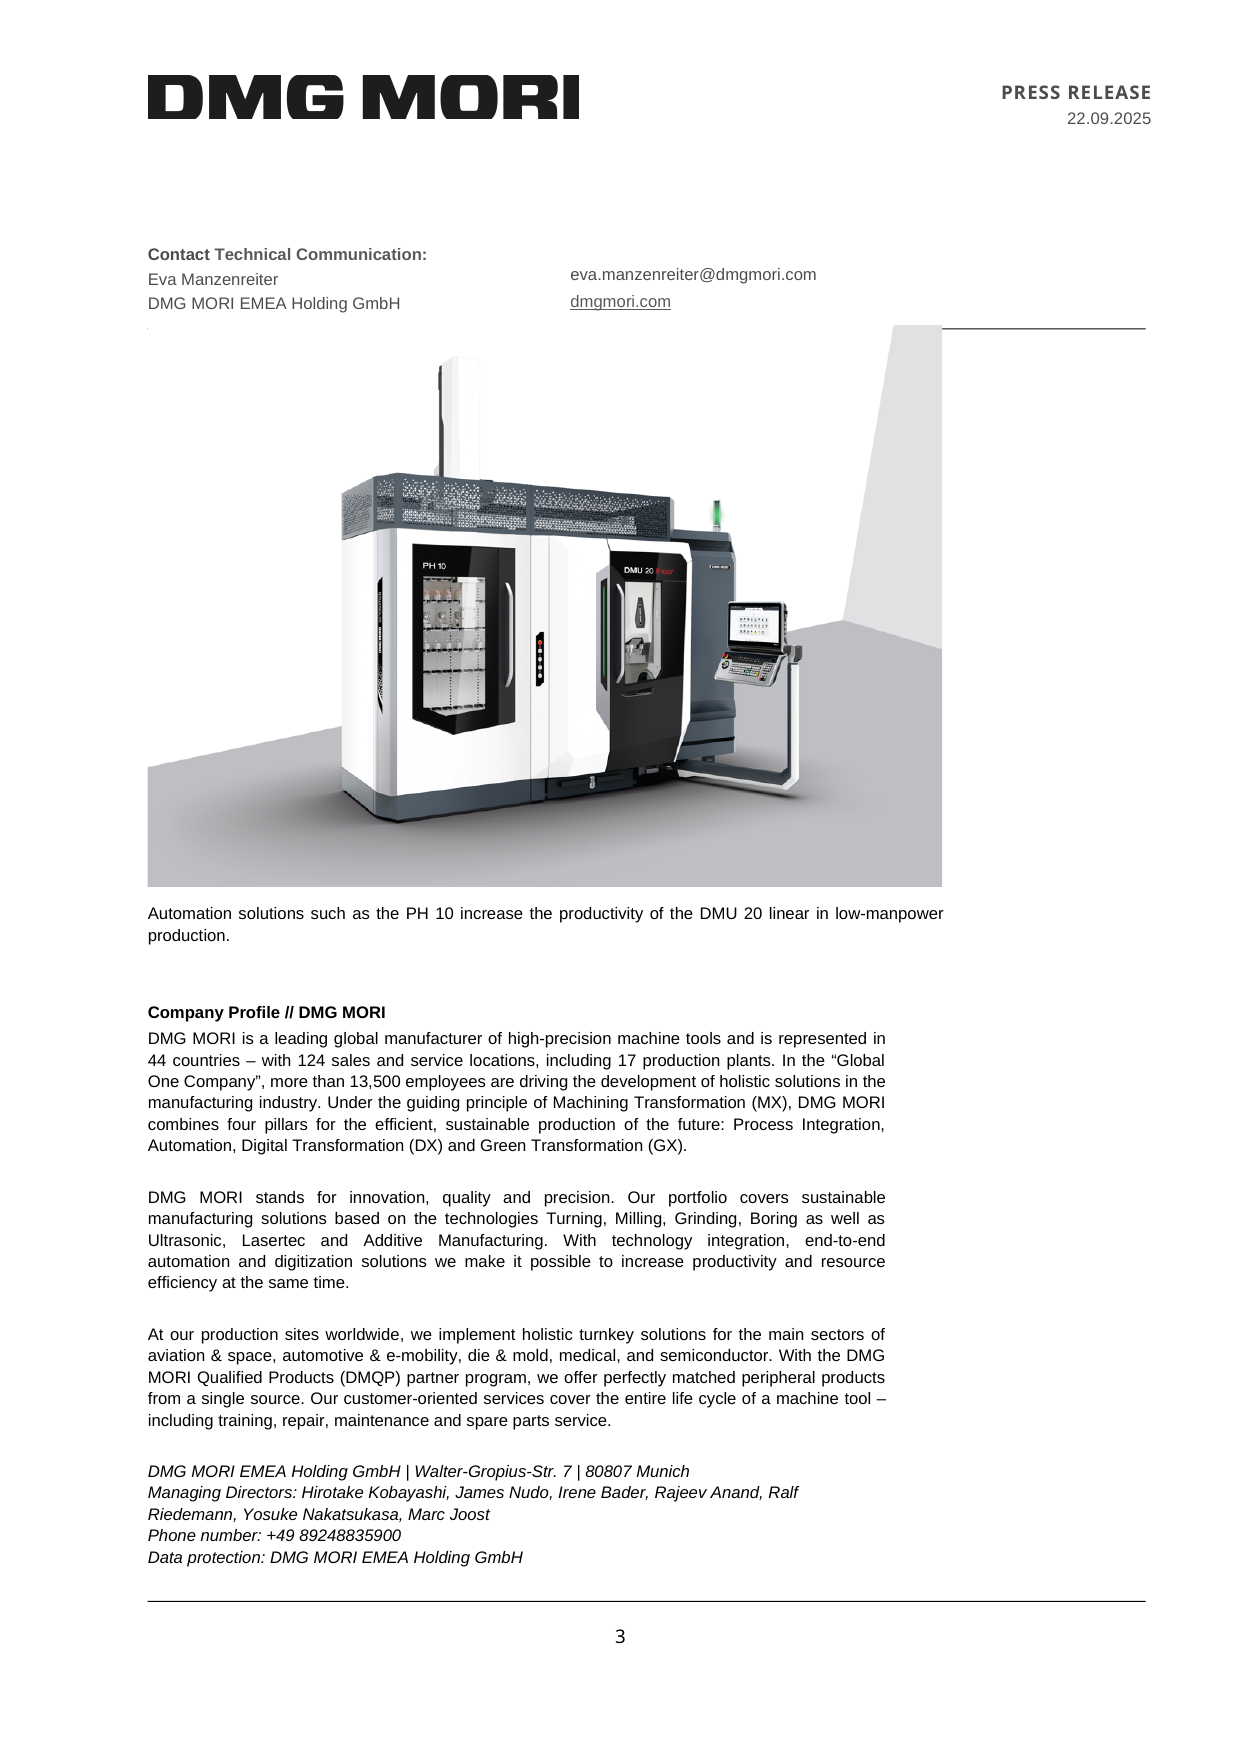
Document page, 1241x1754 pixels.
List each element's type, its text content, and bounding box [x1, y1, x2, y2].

text Company Profile // DMG MORI [148, 1003, 887, 1022]
picture [147, 75, 579, 119]
text At our production sites worldwide, we implement holistic turnkey solutions for the main sectors of aviation & space, automotive & e-mobility, die & mold, medical, and semiconductor. With the DMG MORI Qualified Products (DMQP) partner program, we offer perfectly matched peripheral products from a single source. Our customer-oriented services cover the entire life cycle of a machine tool – including training, repair, maintenance and spare parts service. [148, 1324, 887, 1429]
text DMG MORI stands for innovation, quality and precision. Our portfolio covers sustainable manufacturing solutions based on the technologies Turning, Milling, Grinding, Boring as well as Ultrasonic, Lasertec and Additive Manufacturing. With technology integration, end-to-end automation and digitization solutions we make it possible to increase productivity and resource efficiency at the same time. [148, 1187, 887, 1292]
text Automation solutions such as the PH 10 increase the productivity of the DMU 20 linear in low-manpower production. [148, 904, 945, 945]
text DMG MORI EMEA Holding GmbH | Walter-Gropius-Str. 7 | 80807 Munich Managing Directors: Hirotake Kobayashi, James Nudo, Irene Bader, Rajeev Anand, Ralf Riedemann, Yosuke Nakatsukasa, Marc Joost Phone number: +49 89248835900 Data protection: DMG MORI EMEA Holding GmbH [148, 1462, 887, 1567]
picture [147, 325, 943, 887]
text DMG MORI is a leading global manufacturer of high-precision machine tools and is represented in 44 countries – with 124 sales and service locations, including 17 production plants. In the “Global One Company”, more than 13,500 employees are driving the development of holistic solutions in the manufacturing industry. Under the guiding principle of Machining Transformation (MX), DMG MORI combines four pillars for the efficient, sustainable production of the future: Process Integration, Automation, Digital Transformation (DX) and Green Transformation (GX). [148, 1029, 887, 1155]
